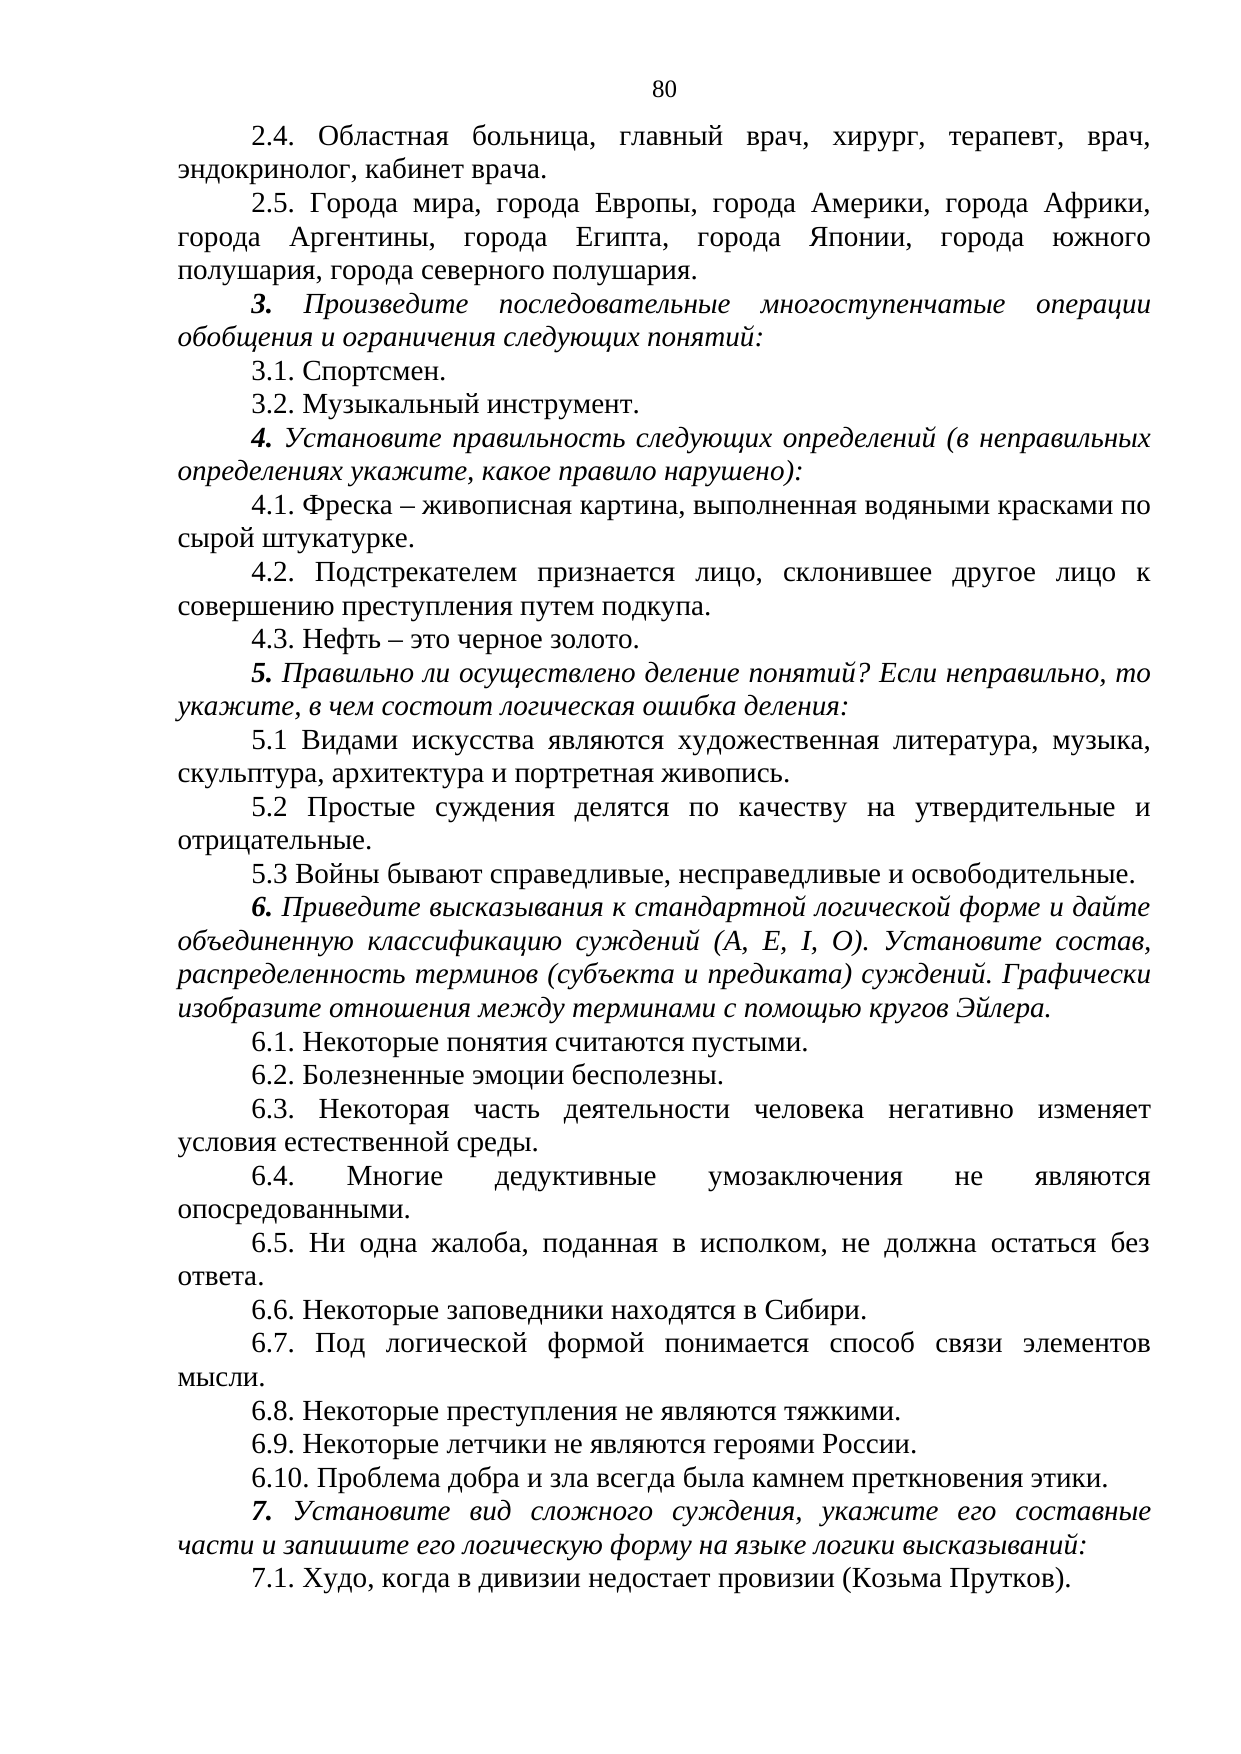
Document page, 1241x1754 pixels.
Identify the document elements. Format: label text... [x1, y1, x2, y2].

text 5.2 Простые суждения делятся по качеству на утвердительные и отрицательные. [177, 789, 1152, 856]
text 4.1. Фреска – живописная картина, выполненная водяными красками по сырой штукатурке. [177, 487, 1152, 554]
text 2.5. Города мира, города Европы, города Америки, города Африки, города Аргентины, города Египта, города Японии, города южного полушария, города северного полушария. [177, 185, 1152, 286]
text 6.5. Ни одна жалоба, поданная в исполком, не должна остаться без ответа. [177, 1225, 1152, 1292]
text 7.1. Худо, когда в дивизии недостает провизии (Козьма Прутков). [177, 1560, 1152, 1594]
text 3.2. Музыкальный инструмент. [177, 386, 1152, 420]
text 4. Установите правильность следующих определений (в неправильных определениях укажите, какое правило нарушено): [177, 420, 1152, 487]
text 5.1 Видами искусства являются художественная литература, музыка, скульптура, архитектура и портретная живопись. [177, 722, 1152, 789]
text 2.4. Областная больница, главный врач, хирург, терапевт, врач, эндокринолог, кабинет врача. [177, 118, 1152, 185]
text 6.6. Некоторые заповедники находятся в Сибири. [177, 1292, 1152, 1326]
text 6.4. Многие дедуктивные умозаключения не являются опосредованными. [177, 1158, 1152, 1225]
text 6.2. Болезненные эмоции бесполезны. [177, 1057, 1152, 1091]
text 7. Установите вид сложного суждения, укажите его составные части и запишите его логическую форму на языке логики высказываний: [177, 1493, 1152, 1560]
text 3. Произведите последовательные многоступенчатые операции обобщения и ограничения следующих понятий: [177, 286, 1152, 353]
text 4.2. Подстрекателем признается лицо, склонившее другое лицо к совершению преступления путем подкупа. [177, 554, 1152, 621]
text 6.8. Некоторые преступления не являются тяжкими. [177, 1393, 1152, 1426]
text 5.3 Войны бывают справедливые, несправедливые и освободительные. [177, 856, 1152, 889]
text 4.3. Нефть – это черное золото. [177, 621, 1152, 655]
text 6.3. Некоторая часть деятельности человека негативно изменяет условия естественной среды. [177, 1091, 1152, 1158]
text 6.10. Проблема добра и зла всегда была камнем преткновения этики. [177, 1460, 1152, 1493]
text 6.1. Некоторые понятия считаются пустыми. [177, 1024, 1152, 1057]
text 3.1. Спортсмен. [177, 353, 1152, 386]
text 6.7. Под логической формой понимается способ связи элементов мысли. [177, 1326, 1152, 1393]
text 6.9. Некоторые летчики не являются героями России. [177, 1426, 1152, 1460]
text 5. Правильно ли осуществлено деление понятий? Если неправильно, то укажите, в чем состоит логическая ошибка деления: [177, 655, 1152, 722]
text 6. Приведите высказывания к стандартной логической форме и дайте объединенную классификацию суждений (A, E, I, O). Установите состав, распределенность терминов (субъекта и предиката) суждений. Графически изобразите отношения между терминами с помощью кругов Эйлера. [177, 889, 1152, 1024]
